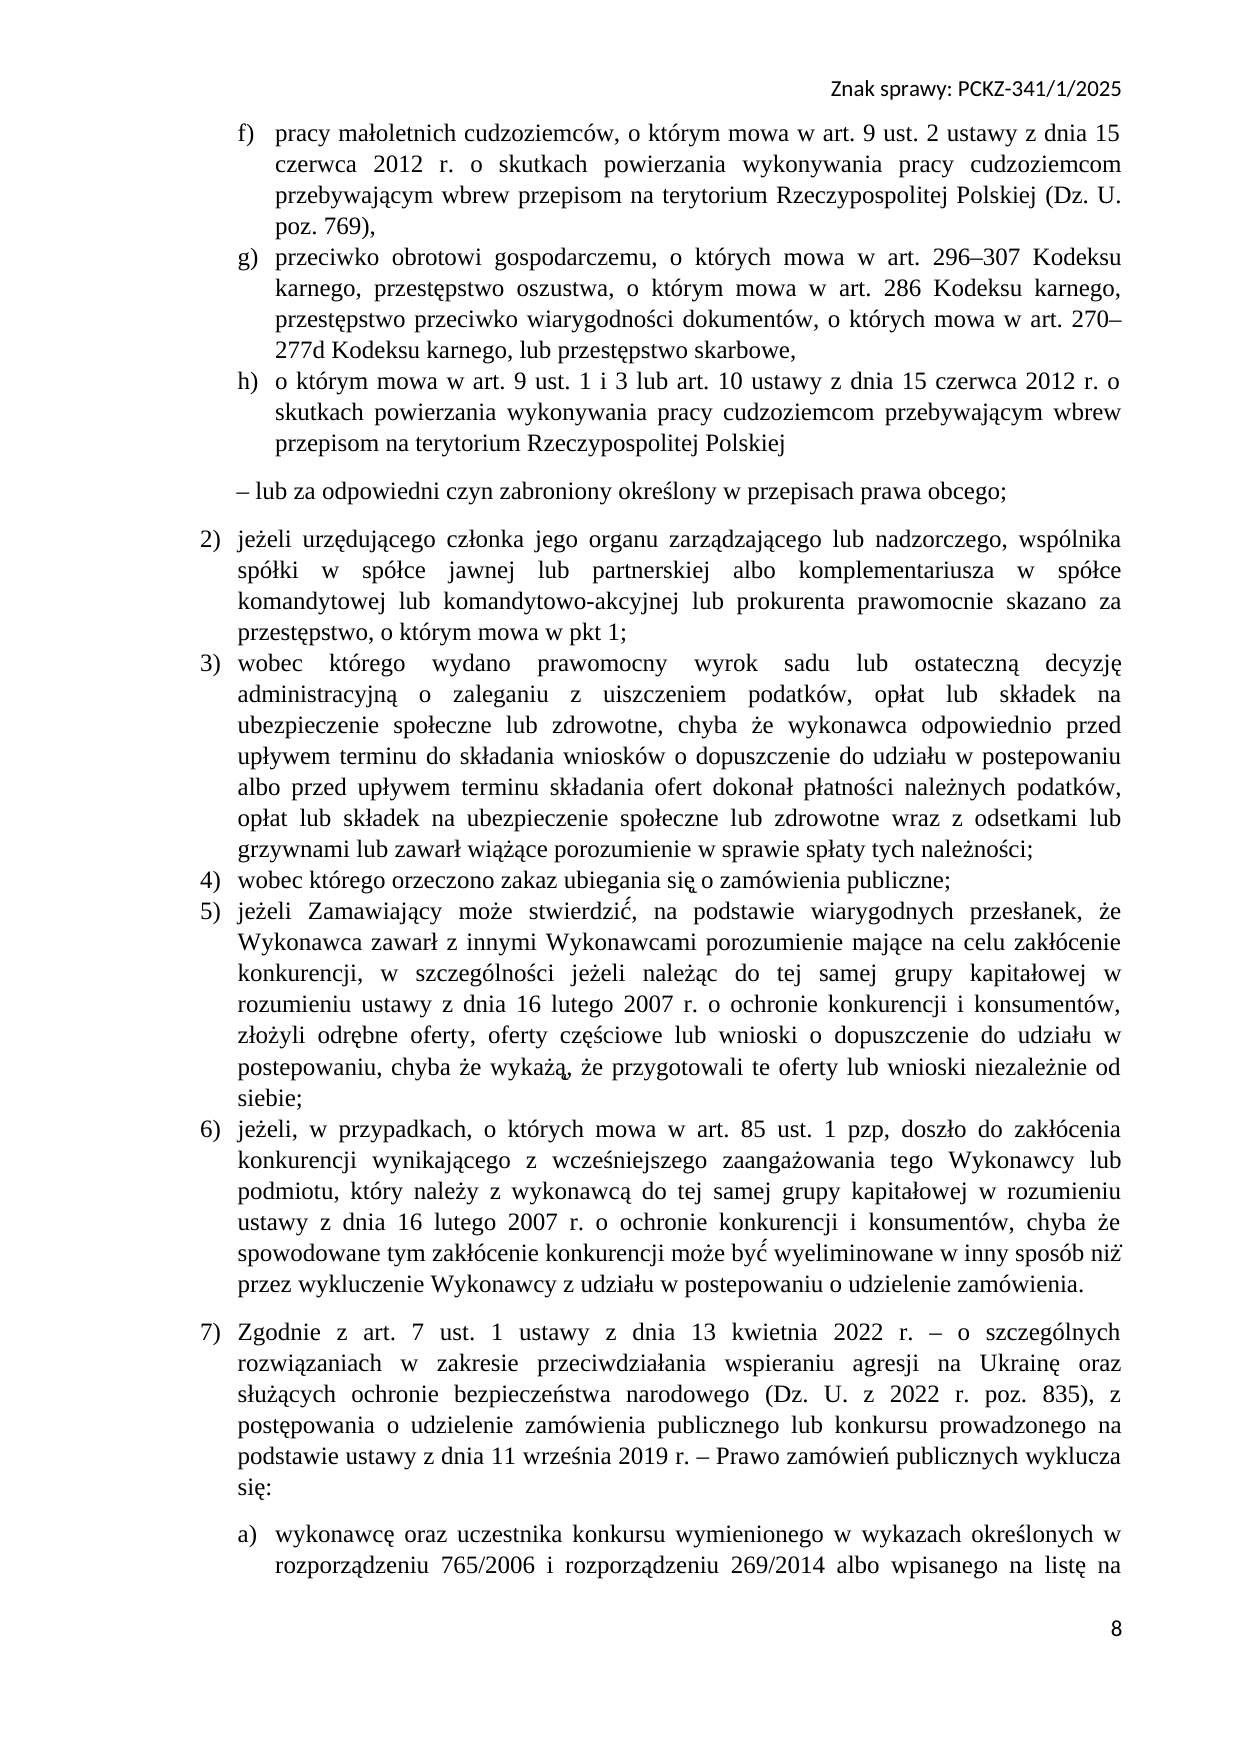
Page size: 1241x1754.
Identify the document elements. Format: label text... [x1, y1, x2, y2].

list jeżeli Zamawiający może stwierdzić́, na podstawie wiarygodnych przesłanek, że Wykonawca zawarł z innymi Wykonawcami porozumienie mające na celu zakłócenie konkurencji, w szczególności jeżeli należąc do tej samej grupy kapitałowej w rozumieniu ustawy z dnia 16 lutego 2007 r. o ochronie konkurencji i konsumentów, złożyli odrębne oferty, oferty częściowe lub wnioski o dopuszczenie do udziału w postepowaniu, chyba że wykażą̨, że przygotowali te oferty lub wnioski niezależnie od siebie; [200, 896, 1122, 1111]
text – lub za odpowiedni czyn zabroniony określony w przepisach prawa obcego; [236, 476, 1122, 505]
list o którym mowa w art. 9 ust. 1 i 3 lub art. 10 ustawy z dnia 15 czerwca 2012 r. o skutkach powierzania wykonywania pracy cudzoziemcom przebywającym wbrew przepisom na terytorium Rzeczypospolitej Polskiej [237, 366, 1122, 457]
list wobec którego orzeczono zakaz ubiegania się̨ o zamówienia publiczne; [200, 865, 1122, 894]
list jeżeli, w przypadkach, o których mowa w art. 85 ust. 1 pzp, doszło do zakłócenia konkurencji wynikającego z wcześniejszego zaangażowania tego Wykonawcy lub podmiotu, który należy z wykonawcą do tej samej grupy kapitałowej w rozumieniu ustawy z dnia 16 lutego 2007 r. o ochronie konkurencji i konsumentów, chyba że spowodowane tym zakłócenie konkurencji może być́ wyeliminowane w inny sposób niż̇ przez wykluczenie Wykonawcy z udziału w postepowaniu o udzielenie zamówienia. [200, 1114, 1122, 1298]
list jeżeli urzędującego członka jego organu zarządzającego lub nadzorczego, wspólnika spółki w spółce jawnej lub partnerskiej albo komplementariusza w spółce komandytowej lub komandytowo-akcyjnej lub prokurenta prawomocnie skazano za przestępstwo, o którym mowa w pkt 1; [200, 524, 1122, 646]
list wobec którego wydano prawomocny wyrok sadu lub ostateczną decyzję administracyjną o zaleganiu z uiszczeniem podatków, opłat lub składek na ubezpieczenie społeczne lub zdrowotne, chyba że wykonawca odpowiednio przed upływem terminu do składania wniosków o dopuszczenie do udziału w postepowaniu albo przed upływem terminu składania ofert dokonał płatności należnych podatków, opłat lub składek na ubezpieczenie społeczne lub zdrowotne wraz z odsetkami lub grzywnami lub zawarł wiążące porozumienie w sprawie spłaty tych należności; [200, 648, 1122, 863]
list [237, 1519, 1122, 1579]
list pracy małoletnich cudzoziemców, o którym mowa w art. 9 ust. 2 ustawy z dnia 15 czerwca 2012 r. o skutkach powierzania wykonywania pracy cudzoziemcom przebywającym wbrew przepisom na terytorium Rzeczypospolitej Polskiej (Dz. U. poz. 769), [237, 118, 1122, 240]
list przeciwko obrotowi gospodarczemu, o których mowa w art. 296–307 Kodeksu karnego, przestępstwo oszustwa, o którym mowa w art. 286 Kodeksu karnego, przestępstwo przeciwko wiarygodności dokumentów, o których mowa w art. 270–277d Kodeksu karnego, lub przestępstwo skarbowe, [237, 242, 1122, 364]
list Zgodnie z art. 7 ust. 1 ustawy z dnia 13 kwietnia 2022 r. – o szczególnych rozwiązaniach w zakresie przeciwdziałania wspieraniu agresji na Ukrainę oraz służących ochronie bezpieczeństwa narodowego (Dz. U. z 2022 r. poz. 835), z postępowania o udzielenie zamówienia publicznego lub konkursu prowadzonego na podstawie ustawy z dnia 11 września 2019 r. – Prawo zamówień publicznych wyklucza się: [200, 1317, 1122, 1501]
